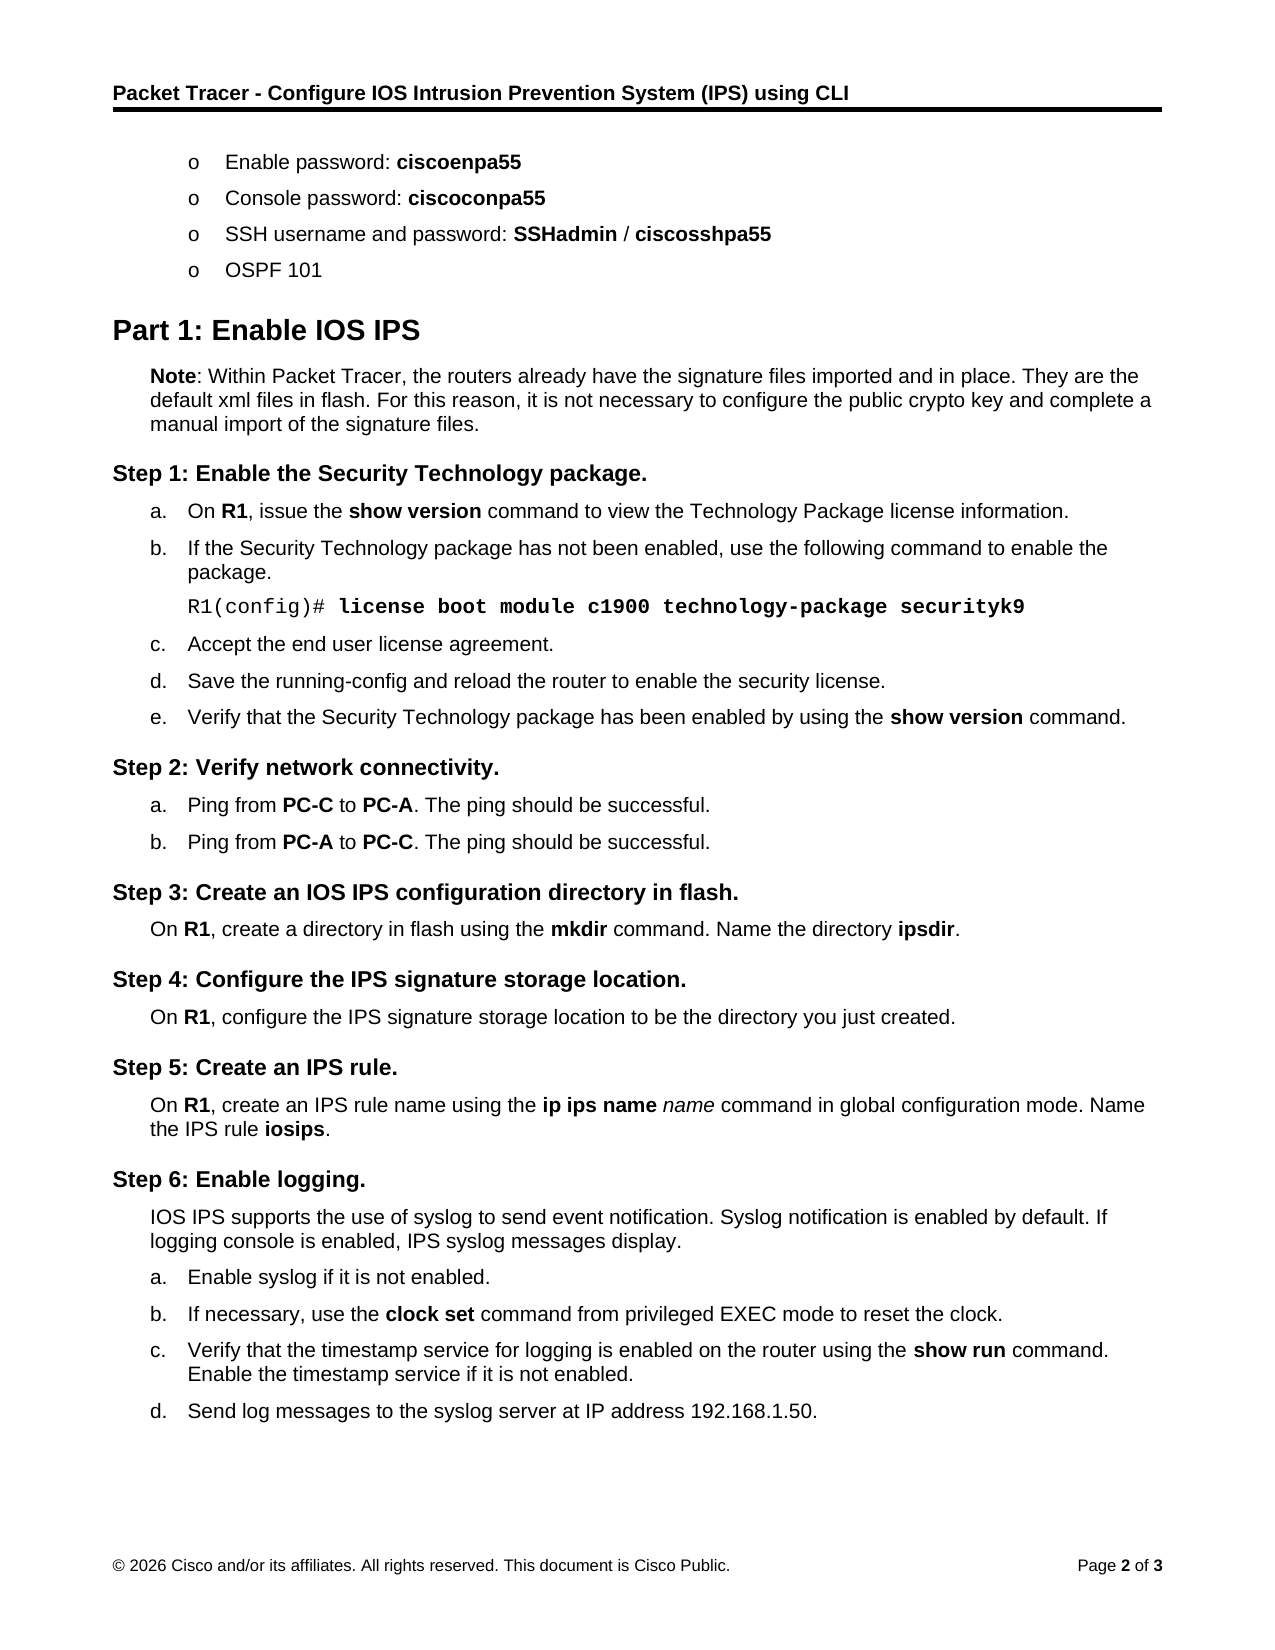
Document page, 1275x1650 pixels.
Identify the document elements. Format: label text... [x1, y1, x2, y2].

text On R1, configure the IPS signature storage location to be the directory you just created. [150, 1005, 1162, 1029]
text R1(config)# license boot module c1900 technology-package securityk9 [187, 596, 1162, 620]
text Ping from PC-C to PC-A. The ping should be successful. [150, 793, 1162, 817]
text Configure the IPS signature storage location. [112, 966, 1162, 993]
text On R1, create an IPS rule name using the ip ips name name command in global configuration mode. Name the IPS rule iosips. [150, 1093, 1162, 1141]
text Verify that the timestamp service for logging is enabled on the router using the show run command. Enable the timestamp service if it is not enabled. [150, 1338, 1162, 1386]
text Save the running-config and reload the router to enable the security license. [150, 669, 1162, 693]
text SSH username and password: SSHadmin / ciscosshpa55 [187, 222, 1162, 248]
text Create an IOS IPS configuration directory in flash. [112, 878, 1162, 905]
text Enable logging. [112, 1166, 1162, 1192]
text Enable password: ciscoenpa55 [187, 150, 1162, 176]
text Verify network connectivity. [112, 754, 1162, 781]
text Accept the end user license agreement. [150, 632, 1162, 656]
text OSPF 101 [187, 258, 1162, 284]
text Enable syslog if it is not enabled. [150, 1265, 1162, 1289]
text IOS IPS supports the use of syslog to send event notification. Syslog notification is enabled by default. If logging console is enabled, IPS syslog messages display. [150, 1205, 1162, 1253]
text Enable IOS IPS [112, 312, 1162, 346]
text On R1, issue the show version command to view the Technology Package license information. [150, 499, 1162, 523]
text Enable the Security Technology package. [112, 460, 1162, 487]
text If the Security Technology package has not been enabled, use the following command to enable the package. [150, 536, 1162, 584]
text Verify that the Security Technology package has been enabled by using the show version command. [150, 705, 1162, 729]
text On R1, create a directory in flash using the mkdir command. Name the directory ipsdir. [150, 917, 1162, 941]
text Ping from PC-A to PC-C. The ping should be successful. [150, 829, 1162, 853]
text Create an IPS rule. [112, 1054, 1162, 1080]
text Console password: ciscoconpa55 [187, 186, 1162, 212]
text Note: Within Packet Tracer, the routers already have the signature files imported and in place. They are the default xml files in flash. For this reason, it is not necessary to configure the public crypto key and complete a manual import of the signature files. [150, 363, 1162, 435]
text Send log messages to the syslog server at IP address 192.168.1.50. [150, 1398, 1162, 1422]
text If necessary, use the clock set command from privileged EXEC mode to reset the clock. [150, 1302, 1162, 1326]
